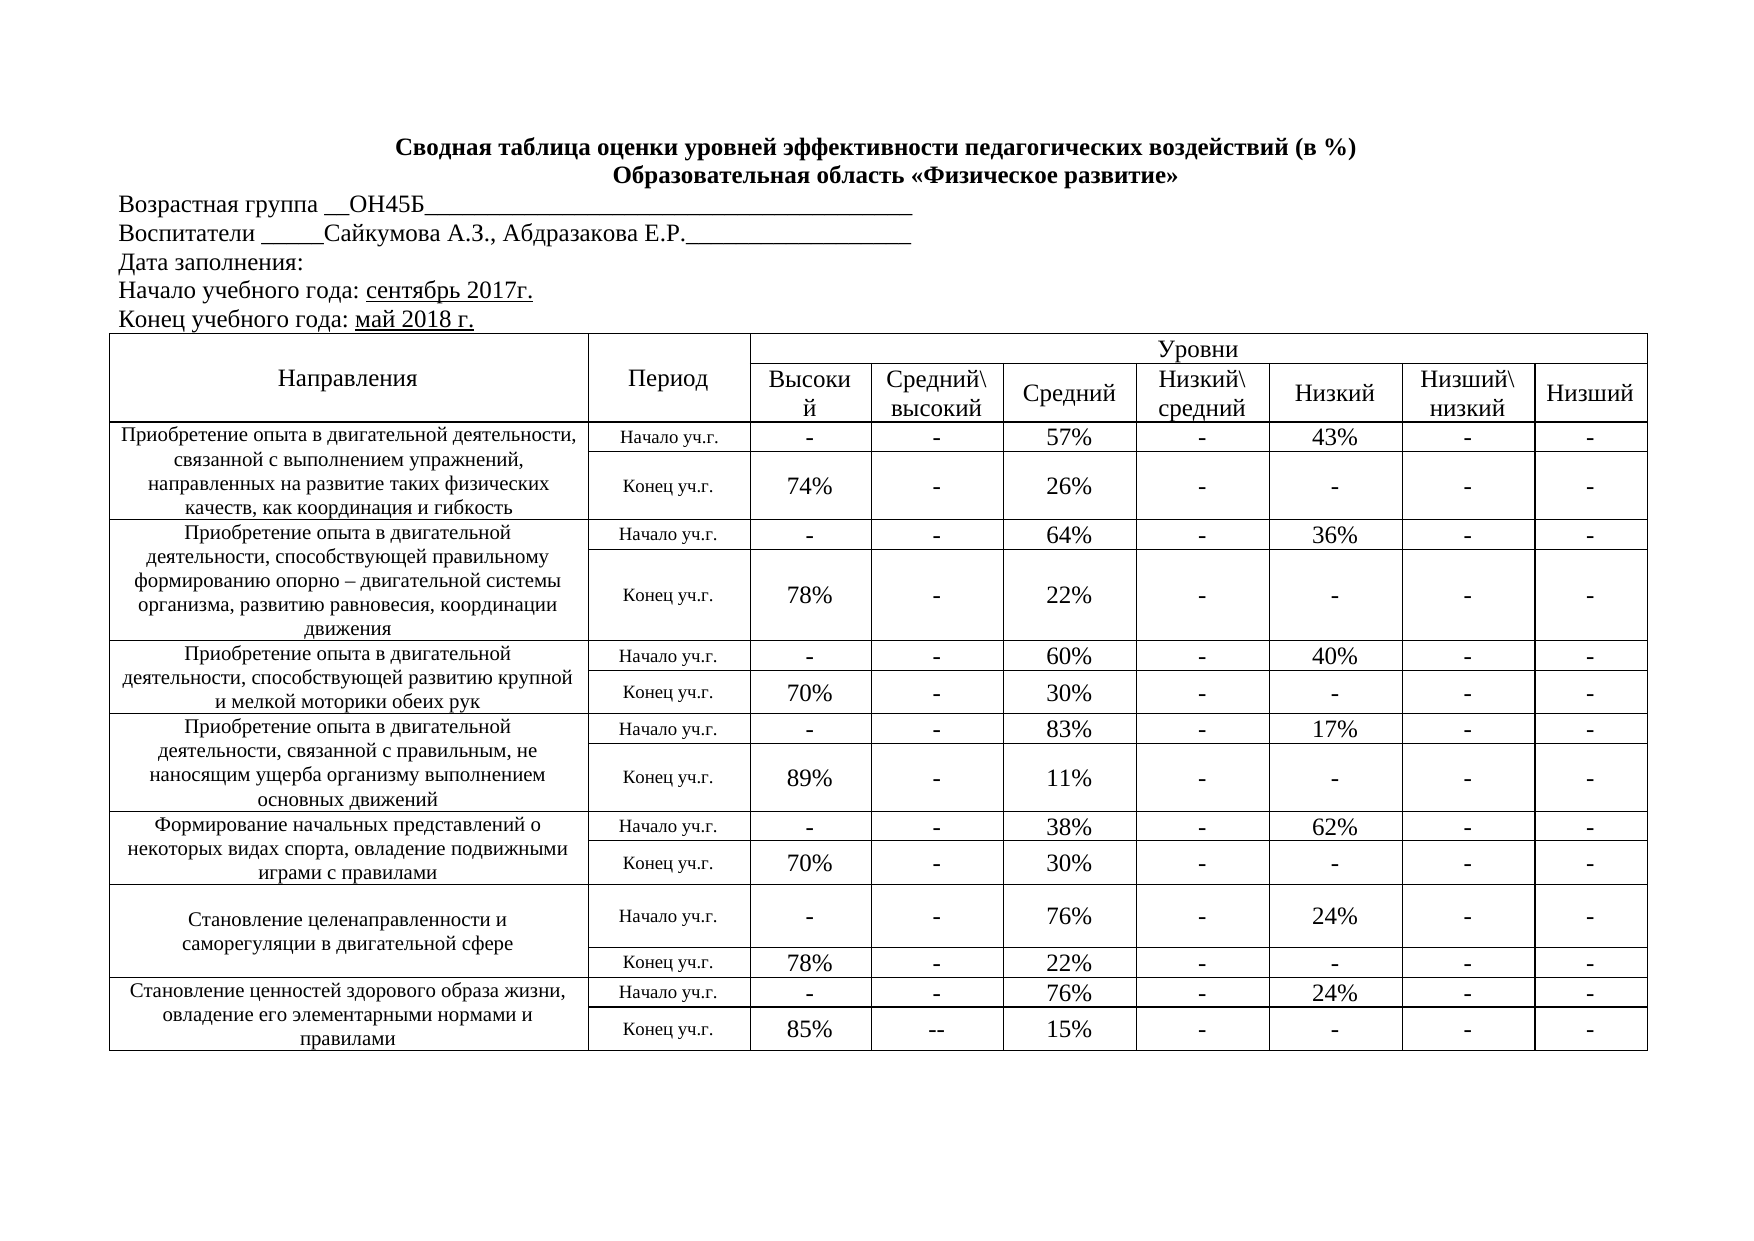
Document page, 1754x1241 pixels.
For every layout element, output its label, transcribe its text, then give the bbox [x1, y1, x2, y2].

table_cell -- [872, 1008, 1003, 1050]
table_cell Конец уч.г. [589, 1008, 750, 1050]
table_cell Средний\ высокий [872, 364, 1003, 421]
table_cell 24% [1270, 978, 1402, 1006]
table_cell - [1403, 714, 1534, 743]
table_cell - [1536, 948, 1647, 977]
table_cell - [1403, 452, 1534, 519]
table_cell 40% [1270, 641, 1402, 670]
table_cell 24% [1270, 885, 1402, 947]
table_header Направления [110, 334, 588, 421]
table_cell - [1403, 812, 1534, 840]
table_cell - [1137, 948, 1269, 977]
table_cell 38% [1004, 812, 1136, 840]
table_cell - [1403, 948, 1534, 977]
table_cell - [872, 978, 1003, 1006]
table_cell - [751, 978, 871, 1006]
table_cell - [1536, 714, 1647, 743]
table_cell - [1137, 978, 1269, 1006]
table_cell 64% [1004, 520, 1136, 548]
text Дата заполнения: [118, 247, 1636, 276]
table_cell - [872, 948, 1003, 977]
table_cell - [872, 423, 1003, 451]
table_cell Начало уч.г. [589, 641, 750, 670]
table_cell Формирование начальных представлений о некоторых видах спорта, овладение подвижными играми с правилами [110, 812, 588, 884]
text Воспитатели _____Сайкумова А.З., Абдразакова Е.Р.__________________ [118, 218, 1636, 247]
table_cell - [751, 812, 871, 840]
table_cell - [1536, 423, 1647, 451]
table_cell Низший [1536, 364, 1647, 421]
table_cell - [1536, 885, 1647, 947]
text Возрастная группа __ОН45Б_______________________________________ [118, 189, 1636, 218]
table_cell Низший\ низкий [1403, 364, 1534, 421]
table_cell 22% [1004, 948, 1136, 977]
table_cell - [1270, 1008, 1402, 1050]
table_cell Приобретение опыта в двигательной деятельности, способствующей развитию крупной и мелкой моторики обеих рук [110, 641, 588, 713]
table_cell - [1403, 641, 1534, 670]
table_cell 15% [1004, 1008, 1136, 1050]
table_cell Конец уч.г. [589, 948, 750, 977]
table_cell - [1536, 452, 1647, 519]
table_cell - [872, 885, 1003, 947]
table_cell - [1137, 885, 1269, 947]
table_cell Конец уч.г. [589, 452, 750, 519]
table_cell - [1403, 978, 1534, 1006]
table_cell - [1270, 744, 1402, 811]
table_cell - [872, 550, 1003, 640]
table_cell - [1536, 520, 1647, 548]
table_cell - [1536, 671, 1647, 713]
table_cell - [872, 812, 1003, 840]
table_cell Начало уч.г. [589, 978, 750, 1006]
table_cell - [1403, 1008, 1534, 1050]
table_cell Конец уч.г. [589, 671, 750, 713]
table_cell - [1536, 550, 1647, 640]
table_cell - [1137, 714, 1269, 743]
table_cell - [1137, 550, 1269, 640]
table_cell - [751, 423, 871, 451]
table_cell 70% [751, 841, 871, 884]
table_cell - [872, 671, 1003, 713]
table_cell 11% [1004, 744, 1136, 811]
table_cell - [1270, 452, 1402, 519]
table_cell - [1270, 671, 1402, 713]
table_cell - [1270, 841, 1402, 884]
table_cell - [1403, 671, 1534, 713]
table_cell Низкий\ средний [1137, 364, 1269, 421]
table_cell 30% [1004, 841, 1136, 884]
table_cell 30% [1004, 671, 1136, 713]
table_cell - [872, 714, 1003, 743]
table_cell - [872, 744, 1003, 811]
table_cell 36% [1270, 520, 1402, 548]
table_cell 43% [1270, 423, 1402, 451]
table_cell - [1403, 520, 1534, 548]
text Конец учебного года: май 2018 г. [118, 304, 1636, 333]
table_cell 57% [1004, 423, 1136, 451]
table_cell 78% [751, 948, 871, 977]
table_cell - [1536, 1008, 1647, 1050]
table_cell - [1137, 744, 1269, 811]
table_cell - [1270, 948, 1402, 977]
table_cell - [1536, 841, 1647, 884]
table_cell - [1137, 1008, 1269, 1050]
table_cell Конец уч.г. [589, 744, 750, 811]
table_cell - [1403, 423, 1534, 451]
table_cell - [1137, 452, 1269, 519]
table_cell Начало уч.г. [589, 812, 750, 840]
table_cell 76% [1004, 978, 1136, 1006]
table_cell - [1137, 812, 1269, 840]
table_cell Начало уч.г. [589, 885, 750, 947]
table_cell Средний [1004, 364, 1136, 421]
table_cell - [1536, 978, 1647, 1006]
text Сводная таблица оценки уровней эффективности педагогических воздействий (в %) [118, 132, 1633, 161]
table_header Период [589, 334, 750, 421]
table_cell Становление ценностей здорового образа жизни, овладение его элементарными нормами и правилами [110, 978, 588, 1050]
table_cell 17% [1270, 714, 1402, 743]
table_cell - [751, 885, 871, 947]
table_cell Конец уч.г. [589, 841, 750, 884]
table_cell Низкий [1270, 364, 1402, 421]
text Образовательная область «Физическое развитие» [121, 161, 1633, 189]
table_cell Приобретение опыта в двигательной деятельности, способствующей правильному формированию опорно – двигательной системы организма, развитию равновесия, координации движения [110, 520, 588, 640]
table_cell Становление целенаправленности и саморегуляции в двигательной сфере [110, 885, 588, 977]
table_cell Конец уч.г. [589, 550, 750, 640]
table_cell Начало уч.г. [589, 520, 750, 548]
table_cell 70% [751, 671, 871, 713]
table_cell Начало уч.г. [589, 423, 750, 451]
text Начало учебного года: сентябрь 2017г. [118, 276, 1636, 304]
table_cell Приобретение опыта в двигательной деятельности, связанной с выполнением упражнений, направленных на развитие таких физических качеств, как координация и гибкость [110, 423, 588, 519]
table_cell 83% [1004, 714, 1136, 743]
table_cell 89% [751, 744, 871, 811]
table_cell 26% [1004, 452, 1136, 519]
table_cell - [1536, 641, 1647, 670]
table_cell Высокий [751, 364, 871, 421]
table_cell - [1403, 744, 1534, 811]
table_cell - [872, 841, 1003, 884]
table_cell - [1137, 671, 1269, 713]
table_cell - [751, 520, 871, 548]
table_header Уровни [751, 334, 1647, 363]
table_cell - [872, 641, 1003, 670]
table_cell 60% [1004, 641, 1136, 670]
table_cell 85% [751, 1008, 871, 1050]
table_cell - [1536, 812, 1647, 840]
table_cell 62% [1270, 812, 1402, 840]
table_cell Начало уч.г. [589, 714, 750, 743]
table_cell - [1137, 423, 1269, 451]
table_cell - [1270, 550, 1402, 640]
table_cell Приобретение опыта в двигательной деятельности, связанной с правильным, не наносящим ущерба организму выполнением основных движений [110, 714, 588, 811]
table_cell - [751, 641, 871, 670]
table_cell - [872, 452, 1003, 519]
table_cell 78% [751, 550, 871, 640]
table_cell - [1403, 550, 1534, 640]
table_cell - [1403, 885, 1534, 947]
table_cell - [1137, 641, 1269, 670]
table_cell 74% [751, 452, 871, 519]
table_cell - [1536, 744, 1647, 811]
table_cell 76% [1004, 885, 1136, 947]
table_cell - [751, 714, 871, 743]
table_cell - [1137, 841, 1269, 884]
table_cell - [1137, 520, 1269, 548]
table_cell 22% [1004, 550, 1136, 640]
table_cell - [1403, 841, 1534, 884]
table_cell - [872, 520, 1003, 548]
